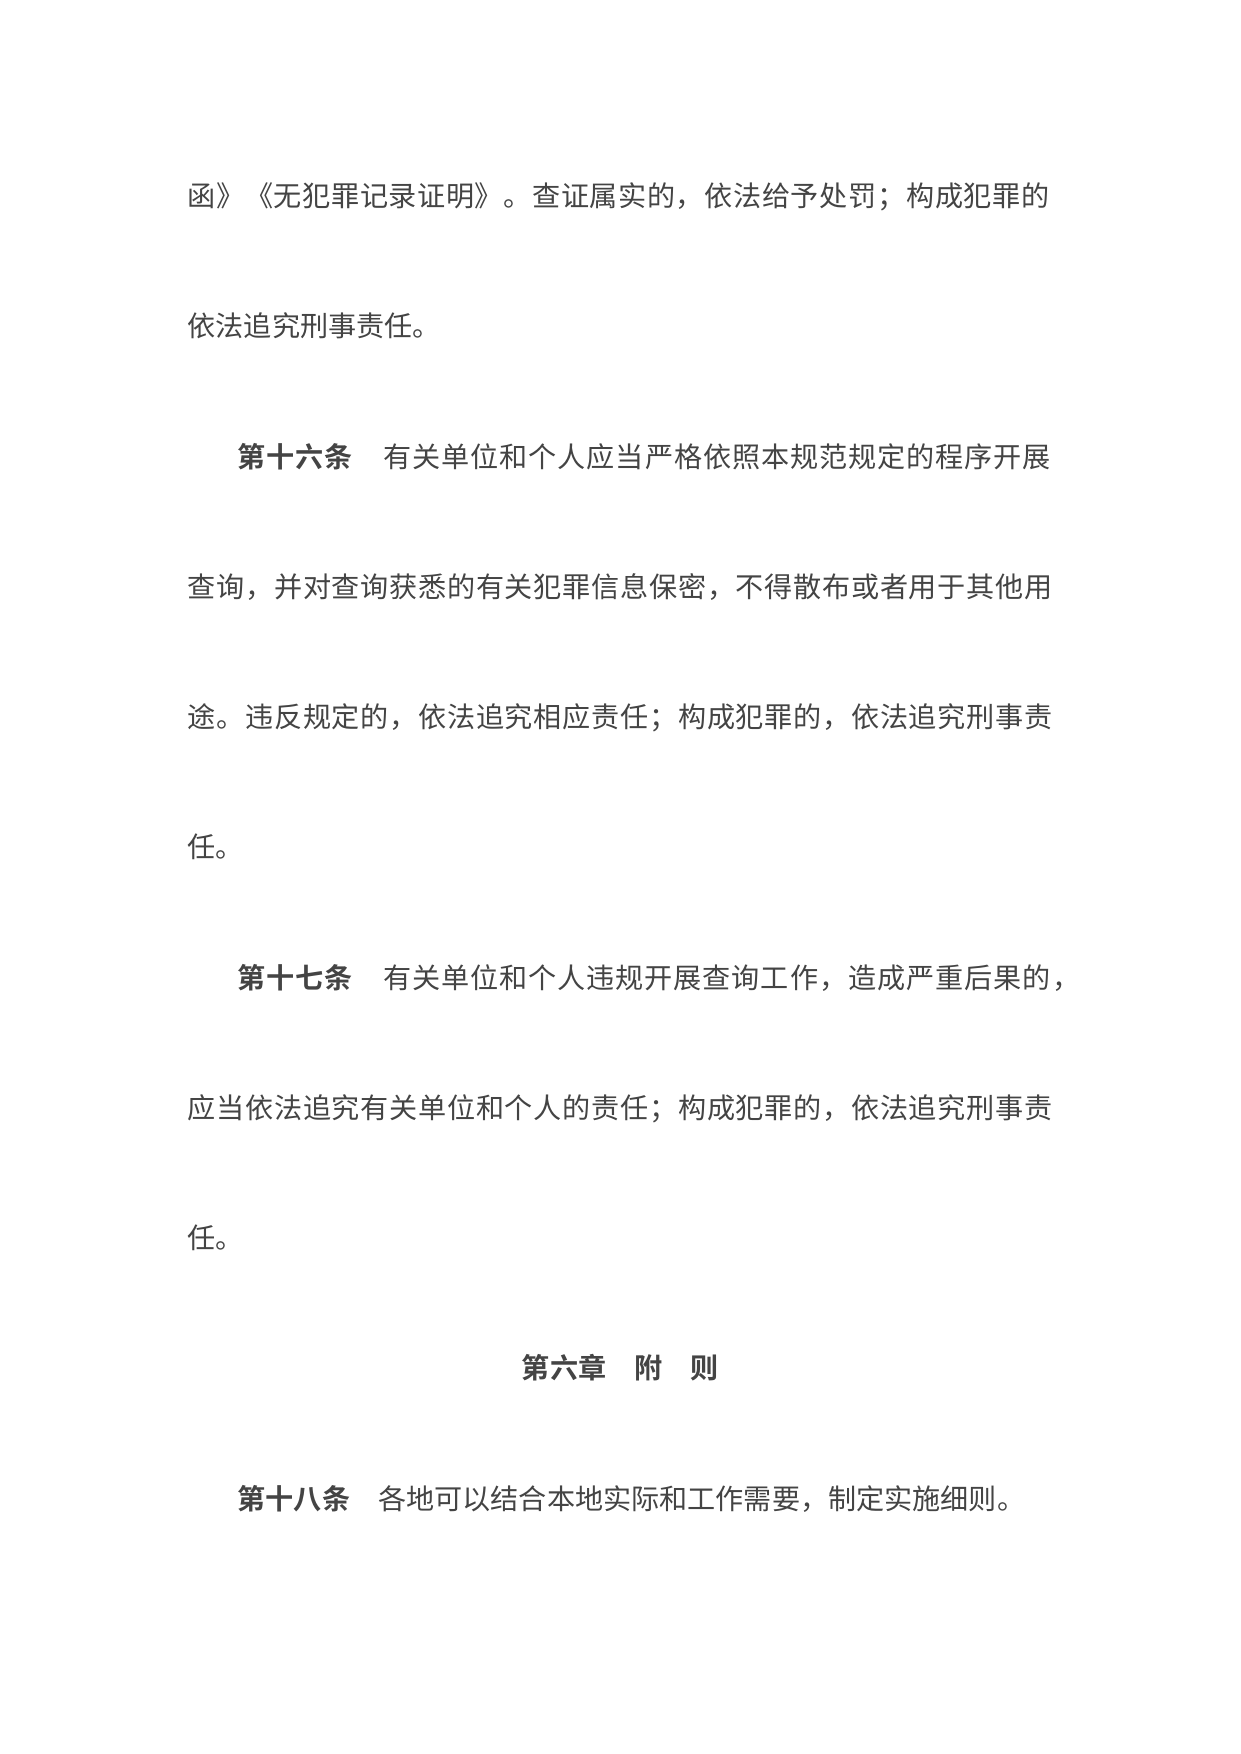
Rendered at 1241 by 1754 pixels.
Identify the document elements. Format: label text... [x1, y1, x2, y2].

text 第十六条 有关单位和个人应当严格依照本规范规定的程序开展查询，并对查询获悉的有关犯罪信息保密，不得散布或者用于其他用途。违反规定的，依法追究相应责任；构成犯罪的，依法追究刑事责任。 [187, 423, 1053, 878]
text 第十八条 各地可以结合本地实际和工作需要，制定实施细则。 [187, 1465, 1053, 1530]
text 第十七条 有关单位和个人违规开展查询工作，造成严重后果的，应当依法追究有关单位和个人的责任；构成犯罪的，依法追究刑事责任。 [187, 943, 1053, 1268]
text 第六章 附 则 [187, 1334, 1053, 1399]
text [187, 162, 1053, 357]
